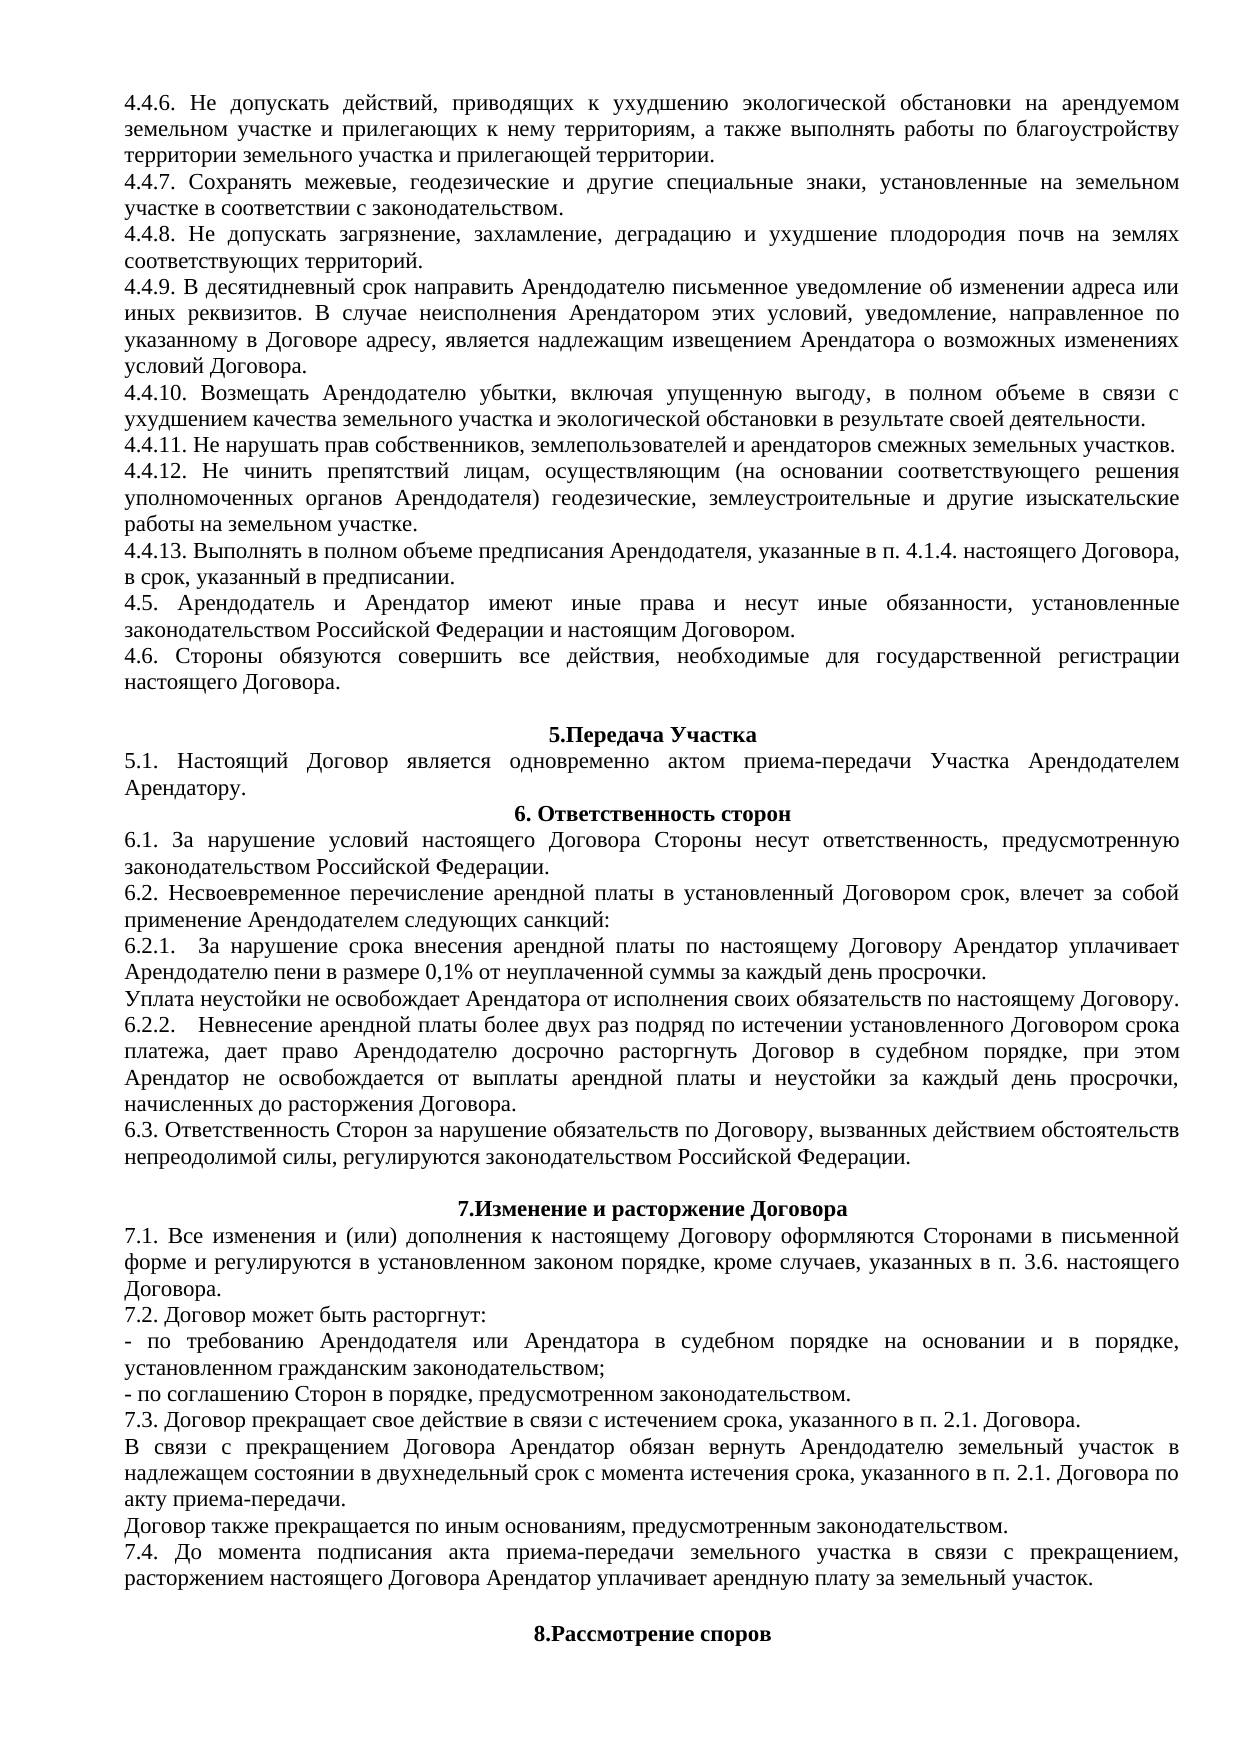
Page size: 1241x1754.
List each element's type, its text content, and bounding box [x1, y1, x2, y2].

text 7.4. До момента подписания акта приема-передачи земельного участка в связи с прекращением, расторжением настоящего Договора Арендатор уплачивает арендную плату за земельный участок. [124, 1538, 1181, 1591]
text 5.Передача Участка [124, 721, 1181, 747]
list Невнесение арендной платы более двух раз подряд по истечении установленного Договором срока платежа, дает право Арендодателю досрочно расторгнуть Договор в судебном порядке, при этом Арендатор не освобождается от выплаты арендной платы и неустойки за каждый день просрочки, начисленных до расторжения Договора. [124, 1011, 1181, 1116]
text 4.4.8. Не допускать загрязнение, захламление, деградацию и ухудшение плодородия почв на землях соответствующих территорий. [124, 220, 1181, 273]
text 6. Ответственность сторон [124, 800, 1181, 827]
text 8.Рассмотрение споров [124, 1619, 1181, 1646]
list За нарушение срока внесения арендной платы по настоящему Договору Арендатор уплачивает Арендодателю пени в размере 0,1% от неуплаченной суммы за каждый день просрочки. [124, 932, 1181, 985]
text 4.6. Стороны обязуются совершить все действия, необходимые для государственной регистрации настоящего Договора. [124, 642, 1181, 695]
text 6.2. Несвоевременное перечисление арендной платы в установленный Договором срок, влечет за собой применение Арендодателем следующих санкций: [124, 879, 1181, 932]
text 4.5. Арендодатель и Арендатор имеют иные права и несут иные обязанности, установленные законодательством Российской Федерации и настоящим Договором. [124, 589, 1181, 642]
text 7.2. Договор может быть расторгнут: [124, 1301, 1181, 1327]
text 4.4.10. Возмещать Арендодателю убытки, включая упущенную выгоду, в полном объеме в связи с ухудшением качества земельного участка и экологической обстановки в результате своей деятельности. [124, 378, 1181, 431]
text В связи с прекращением Договора Арендатор обязан вернуть Арендодателю земельный участок в надлежащем состоянии в двухнедельный срок с момента истечения срока, указанного в п. 2.1. Договора по акту приема-передачи. [124, 1433, 1181, 1512]
text 7.Изменение и расторжение Договора [124, 1196, 1181, 1222]
text 6.1. За нарушение условий настоящего Договора Стороны несут ответственность, предусмотренную законодательством Российской Федерации. [124, 827, 1181, 879]
text Договор также прекращается по иным основаниям, предусмотренным законодательством. [124, 1512, 1181, 1538]
text - по соглашению Сторон в порядке, предусмотренном законодательством. [124, 1380, 1181, 1406]
text 4.4.7. Сохранять межевые, геодезические и другие специальные знаки, установленные на земельном участке в соответствии с законодательством. [124, 168, 1181, 220]
text - по требованию Арендодателя или Арендатора в судебном порядке на основании и в порядке, установленном гражданским законодательством; [124, 1327, 1181, 1380]
text 4.4.13. Выполнять в полном объеме предписания Арендодателя, указанные в п. 4.1.4. настоящего Договора, в срок, указанный в предписании. [124, 537, 1181, 589]
text 4.4.12. Не чинить препятствий лицам, осуществляющим (на основании соответствующего решения уполномоченных органов Арендодателя) геодезические, землеустроительные и другие изыскательские работы на земельном участке. [124, 458, 1181, 537]
text 4.4.6. Не допускать действий, приводящих к ухудшению экологической обстановки на арендуемом земельном участке и прилегающих к нему территориям, а также выполнять работы по благоустройству территории земельного участка и прилегающей территории. [124, 89, 1181, 168]
text 5.1. Настоящий Договор является одновременно актом приема-передачи Участка Арендодателем Арендатору. [124, 747, 1181, 800]
text 4.4.9. В десятидневный срок направить Арендодателю письменное уведомление об изменении адреса или иных реквизитов. В случае неисполнения Арендатором этих условий, уведомление, направленное по указанному в Договоре адресу, является надлежащим извещением Арендатора о возможных изменениях условий Договора. [124, 273, 1181, 378]
text Уплата неустойки не освобождает Арендатора от исполнения своих обязательств по настоящему Договору. [124, 985, 1181, 1011]
text 7.3. Договор прекращает свое действие в связи с истечением срока, указанного в п. 2.1. Договора. [124, 1406, 1181, 1433]
text 7.1. Все изменения и (или) дополнения к настоящему Договору оформляются Сторонами в письменной форме и регулируются в установленном законом порядке, кроме случаев, указанных в п. 3.6. настоящего Договора. [124, 1222, 1181, 1301]
text 4.4.11. Не нарушать прав собственников, землепользователей и арендаторов смежных земельных участков. [124, 431, 1181, 458]
text 6.3. Ответственность Сторон за нарушение обязательств по Договору, вызванных действием обстоятельств непреодолимой силы, регулируются законодательством Российской Федерации. [124, 1116, 1181, 1169]
